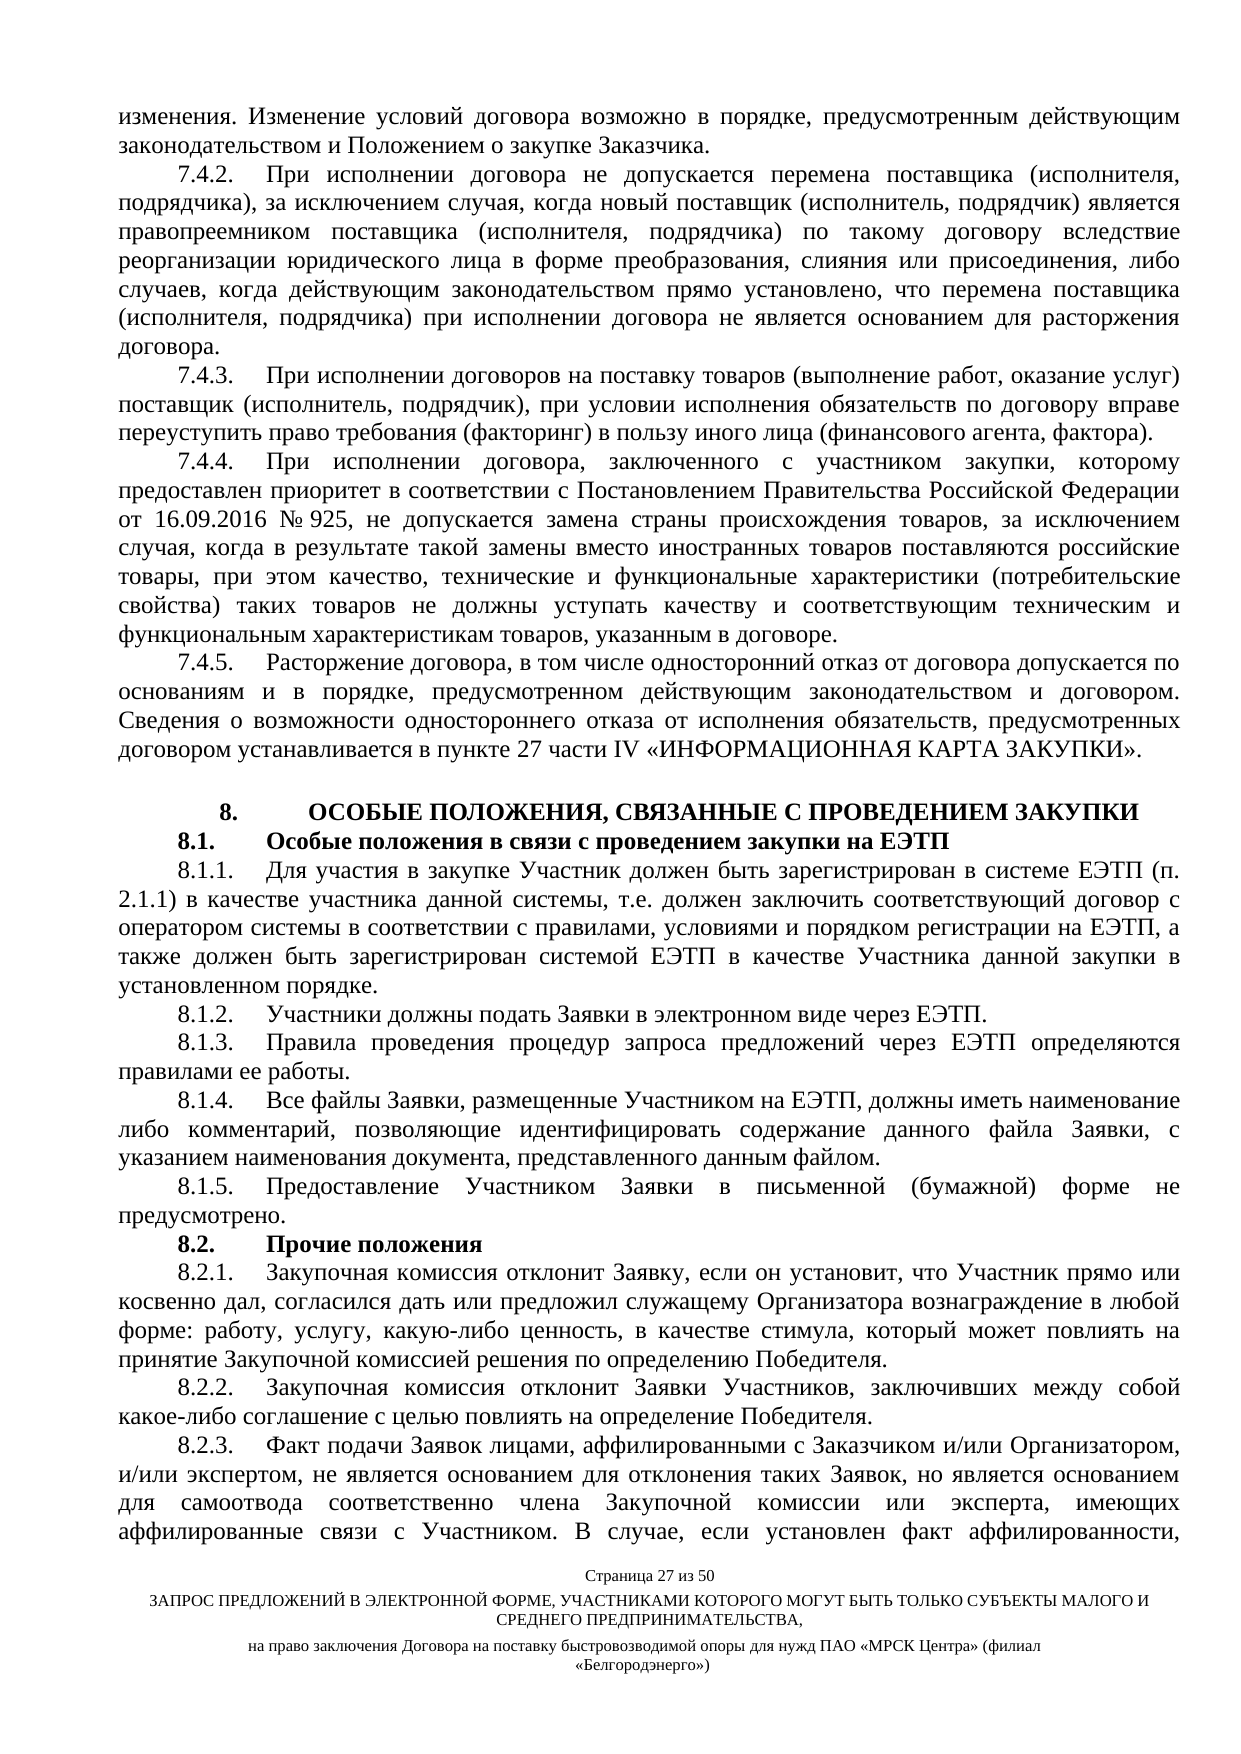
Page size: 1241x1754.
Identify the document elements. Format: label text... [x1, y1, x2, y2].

subtitle Особые положения в связи с проведением закупки на ЕЭТП [118, 826, 1181, 855]
subtitle Для участия в закупке Участник должен быть зарегистрирован в системе ЕЭТП (п. 2.1.1) в качестве участника данной системы, т.е. должен заключить соответствующий договор с оператором системы в соответствии с правилами, условиями и порядком регистрации на ЕЭТП, а также должен быть зарегистрирован системой ЕЭТП в качестве Участника данной закупки в установленном порядке. [118, 855, 1181, 999]
subtitle При исполнении договоров на поставку товаров (выполнение работ, оказание услуг) поставщик (исполнитель, подрядчик), при условии исполнения обязательств по договору вправе переуступить право требования (факторинг) в пользу иного лица (финансового агента, фактора). [118, 360, 1181, 446]
subtitle Расторжение договора, в том числе односторонний отказ от договора допускается по основаниям и в порядке, предусмотренном действующим законодательством и договором. Сведения о возможности одностороннего отказа от исполнения обязательств, предусмотренных договором устанавливается в пункте 27 части IV «ИНФОРМАЦИОННАЯ КАРТА ЗАКУПКИ». [118, 647, 1181, 762]
subtitle Правила проведения процедур запроса предложений через ЕЭТП определяются правилами ее работы. [118, 1027, 1181, 1085]
subtitle При исполнении договора, заключенного с участником закупки, которому предоставлен приоритет в соответствии с Постановлением Правительства Российской Федерации от 16.09.2016 № 925, не допускается замена страны происхождения товаров, за исключением случая, когда в результате такой замены вместо иностранных товаров поставляются российские товары, при этом качество, технические и функциональные характеристики (потребительские свойства) таких товаров не должны уступать качеству и соответствующим техническим и функциональным характеристикам товаров, указанным в договоре. [118, 446, 1181, 647]
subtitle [118, 101, 1181, 159]
subtitle Предоставление Участником Заявки в письменной (бумажной) форме не предусмотрено. [118, 1171, 1181, 1229]
subtitle При исполнении договора не допускается перемена поставщика (исполнителя, подрядчика), за исключением случая, когда новый поставщик (исполнитель, подрядчик) является правопреемником поставщика (исполнителя, подрядчика) по такому договору вследствие реорганизации юридического лица в форме преобразования, слияния или присоединения, либо случаев, когда действующим законодательством прямо установлено, что перемена поставщика (исполнителя, подрядчика) при исполнении договора не является основанием для расторжения договора. [118, 159, 1181, 360]
subtitle Закупочная комиссия отклонит Заявки Участников, заключивших между собой какое-либо соглашение с целью повлиять на определение Победителя. [118, 1372, 1181, 1430]
subtitle Прочие положения [118, 1229, 1181, 1257]
subtitle Участники должны подать Заявки в электронном виде через ЕЭТП. [118, 999, 1181, 1027]
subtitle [118, 1430, 1181, 1545]
subtitle Закупочная комиссия отклонит Заявку, если он установит, что Участник прямо или косвенно дал, согласился дать или предложил служащему Организатора вознаграждение в любой форме: работу, услугу, какую-либо ценность, в качестве стимула, который может повлиять на принятие Закупочной комиссией решения по определению Победителя. [118, 1257, 1181, 1372]
subtitle ОСОБЫЕ ПОЛОЖЕНИЯ, СВЯЗАННЫЕ С ПРОВЕДЕНИЕМ ЗАКУПКИ [118, 797, 1181, 826]
subtitle Все файлы Заявки, размещенные Участником на ЕЭТП, должны иметь наименование либо комментарий, позволяющие идентифицировать содержание данного файла Заявки, с указанием наименования документа, представленного данным файлом. [118, 1085, 1181, 1171]
